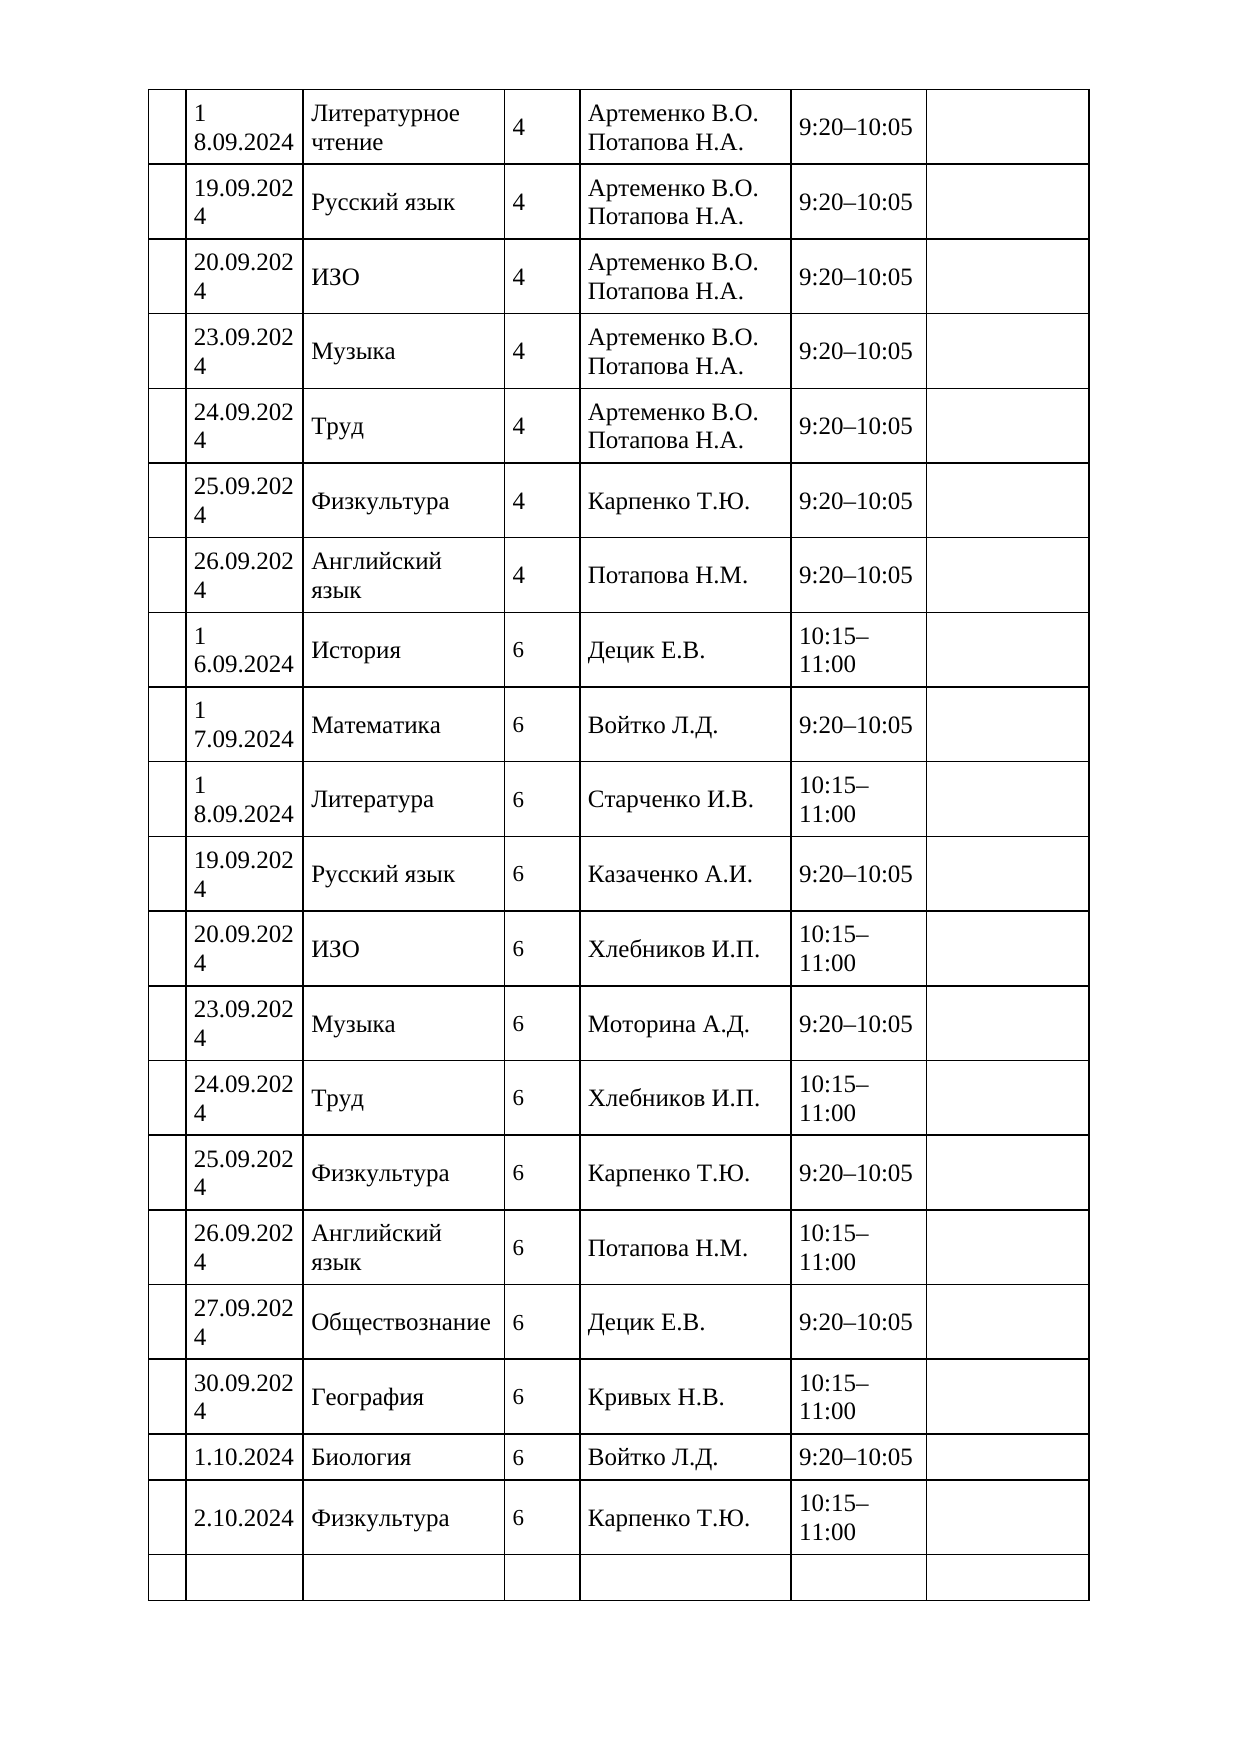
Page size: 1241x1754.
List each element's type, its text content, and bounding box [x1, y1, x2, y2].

table_cell 9:20–10:05 [792, 987, 926, 1059]
table_cell 27.09.2024 [187, 1285, 302, 1358]
table_cell ИЗО [304, 912, 504, 985]
table_cell 10:15–11:00 [792, 912, 926, 985]
table_cell Английский язык [304, 538, 504, 611]
table_cell [792, 1555, 926, 1599]
table_cell 19.09.2024 [187, 837, 302, 910]
table_cell 18.09.2024 [187, 90, 302, 163]
table_cell [927, 1360, 1088, 1433]
table_cell 18.09.2024 [187, 762, 302, 836]
table_cell [149, 912, 185, 985]
table_cell [927, 165, 1088, 238]
table_cell Децик Е.В. [581, 613, 790, 686]
table_cell 6 [505, 1435, 579, 1479]
table_cell 9:20–10:05 [792, 538, 926, 611]
table_cell 26.09.2024 [187, 1211, 302, 1284]
table_cell 23.09.2024 [187, 314, 302, 387]
table_cell [149, 1136, 185, 1209]
table_cell 9:20–10:05 [792, 1435, 926, 1479]
table_cell [149, 1555, 185, 1599]
table_cell 10:15–11:00 [792, 1360, 926, 1433]
table_cell Обществознание [304, 1285, 504, 1358]
table_cell [149, 837, 185, 910]
table_cell 9:20–10:05 [792, 837, 926, 910]
table_cell ИЗО [304, 240, 504, 313]
table_cell [927, 90, 1088, 163]
table_cell Труд [304, 389, 504, 462]
table_cell [927, 688, 1088, 761]
table_cell [927, 1211, 1088, 1284]
table_cell 4 [505, 165, 579, 238]
table_cell [149, 464, 185, 537]
table_cell Артеменко В.О. Потапова Н.А. [581, 314, 790, 387]
table_cell 9:20–10:05 [792, 464, 926, 537]
table_cell [149, 987, 185, 1059]
table_cell Потапова Н.М. [581, 538, 790, 611]
table_cell География [304, 1360, 504, 1433]
table_cell [927, 314, 1088, 387]
table_cell 4 [505, 389, 579, 462]
table_cell [927, 538, 1088, 611]
table_cell [927, 613, 1088, 686]
table_cell [927, 987, 1088, 1059]
table_cell Потапова Н.М. [581, 1211, 790, 1284]
table_cell 10:15–11:00 [792, 613, 926, 686]
table_cell 6 [505, 688, 579, 761]
table_cell [927, 912, 1088, 985]
table_cell 10:15–11:00 [792, 1211, 926, 1284]
table_cell Биология [304, 1435, 504, 1479]
table_cell [149, 1481, 185, 1554]
table_cell 4 [505, 538, 579, 611]
table_cell Русский язык [304, 165, 504, 238]
table_cell Кривых Н.В. [581, 1360, 790, 1433]
table_cell 10:15–11:00 [792, 1061, 926, 1134]
table_cell 4 [505, 314, 579, 387]
table_cell 6 [505, 613, 579, 686]
table_cell 2.10.2024 [187, 1481, 302, 1554]
table_cell 9:20–10:05 [792, 90, 926, 163]
table_cell [505, 1555, 579, 1599]
table_cell [149, 1435, 185, 1479]
table_cell Карпенко Т.Ю. [581, 1481, 790, 1554]
table_cell Музыка [304, 987, 504, 1059]
table_cell 6 [505, 837, 579, 910]
table_cell 9:20–10:05 [792, 1136, 926, 1209]
table_cell Войтко Л.Д. [581, 1435, 790, 1479]
table_cell Старченко И.В. [581, 762, 790, 836]
table_cell [149, 1285, 185, 1358]
table_cell 25.09.2024 [187, 464, 302, 537]
table_cell История [304, 613, 504, 686]
table_cell [149, 314, 185, 387]
table_cell 30.09.2024 [187, 1360, 302, 1433]
table_cell [304, 1555, 504, 1599]
table_cell 20.09.2024 [187, 912, 302, 985]
table_cell 6 [505, 1285, 579, 1358]
table_cell 6 [505, 1360, 579, 1433]
table_cell Физкультура [304, 464, 504, 537]
table_cell 19.09.2024 [187, 165, 302, 238]
table_cell [927, 762, 1088, 836]
table_cell Войтко Л.Д. [581, 688, 790, 761]
table_cell [927, 464, 1088, 537]
table_cell 26.09.2024 [187, 538, 302, 611]
table_cell [149, 613, 185, 686]
table_cell Артеменко В.О. Потапова Н.А. [581, 389, 790, 462]
table_cell 9:20–10:05 [792, 165, 926, 238]
table_cell 16.09.2024 [187, 613, 302, 686]
table_cell Литература [304, 762, 504, 836]
table_cell 24.09.2024 [187, 389, 302, 462]
table_cell [149, 762, 185, 836]
table_cell [927, 1435, 1088, 1479]
table_cell 4 [505, 464, 579, 537]
table_cell [927, 837, 1088, 910]
table_cell 23.09.2024 [187, 987, 302, 1059]
table_cell [927, 240, 1088, 313]
table_cell [149, 389, 185, 462]
table_cell 6 [505, 1136, 579, 1209]
table_cell Музыка [304, 314, 504, 387]
table_cell 6 [505, 987, 579, 1059]
table_cell Карпенко Т.Ю. [581, 1136, 790, 1209]
table_cell Физкультура [304, 1136, 504, 1209]
table_cell 10:15–11:00 [792, 762, 926, 836]
table_cell Математика [304, 688, 504, 761]
table_cell [149, 1211, 185, 1284]
table_cell 4 [505, 90, 579, 163]
table_cell 9:20–10:05 [792, 240, 926, 313]
table_cell Хлебников И.П. [581, 912, 790, 985]
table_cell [581, 90, 790, 163]
table_cell [187, 1555, 302, 1599]
table_cell [927, 1061, 1088, 1134]
table_cell [927, 1136, 1088, 1209]
table_cell 25.09.2024 [187, 1136, 302, 1209]
table_cell [149, 165, 185, 238]
table_cell [927, 1481, 1088, 1554]
table_cell 9:20–10:05 [792, 314, 926, 387]
table_cell Физкультура [304, 1481, 504, 1554]
table_cell Артеменко В.О. Потапова Н.А. [581, 165, 790, 238]
table_cell 6 [505, 1481, 579, 1554]
table_cell 10:15–11:00 [792, 1481, 926, 1554]
table_cell [149, 538, 185, 611]
table_cell 9:20–10:05 [792, 1285, 926, 1358]
table_cell Хлебников И.П. [581, 1061, 790, 1134]
table_cell [927, 389, 1088, 462]
table_cell 9:20–10:05 [792, 688, 926, 761]
table_cell 6 [505, 1061, 579, 1134]
table_cell Русский язык [304, 837, 504, 910]
table_cell Труд [304, 1061, 504, 1134]
table_cell Литературное чтение [304, 90, 504, 163]
table_cell 20.09.2024 [187, 240, 302, 313]
table_cell Артеменко В.О. Потапова Н.А. [581, 240, 790, 313]
table_cell Карпенко Т.Ю. [581, 464, 790, 537]
table_cell [149, 1360, 185, 1433]
table_cell [927, 1555, 1088, 1599]
table_cell [927, 1285, 1088, 1358]
table_cell [149, 240, 185, 313]
table_cell 6 [505, 912, 579, 985]
table_cell [149, 1061, 185, 1134]
table_cell 6 [505, 1211, 579, 1284]
table_cell [149, 90, 185, 163]
table_cell Казаченко А.И. [581, 837, 790, 910]
table_cell 4 [505, 240, 579, 313]
table_cell [149, 688, 185, 761]
table_cell [581, 1555, 790, 1599]
table_cell 9:20–10:05 [792, 389, 926, 462]
table_cell Моторина А.Д. [581, 987, 790, 1059]
table_cell Децик Е.В. [581, 1285, 790, 1358]
table_cell 6 [505, 762, 579, 836]
table_cell 24.09.2024 [187, 1061, 302, 1134]
table_cell 17.09.2024 [187, 688, 302, 761]
table_cell 1.10.2024 [187, 1435, 302, 1479]
table_cell Английский язык [304, 1211, 504, 1284]
